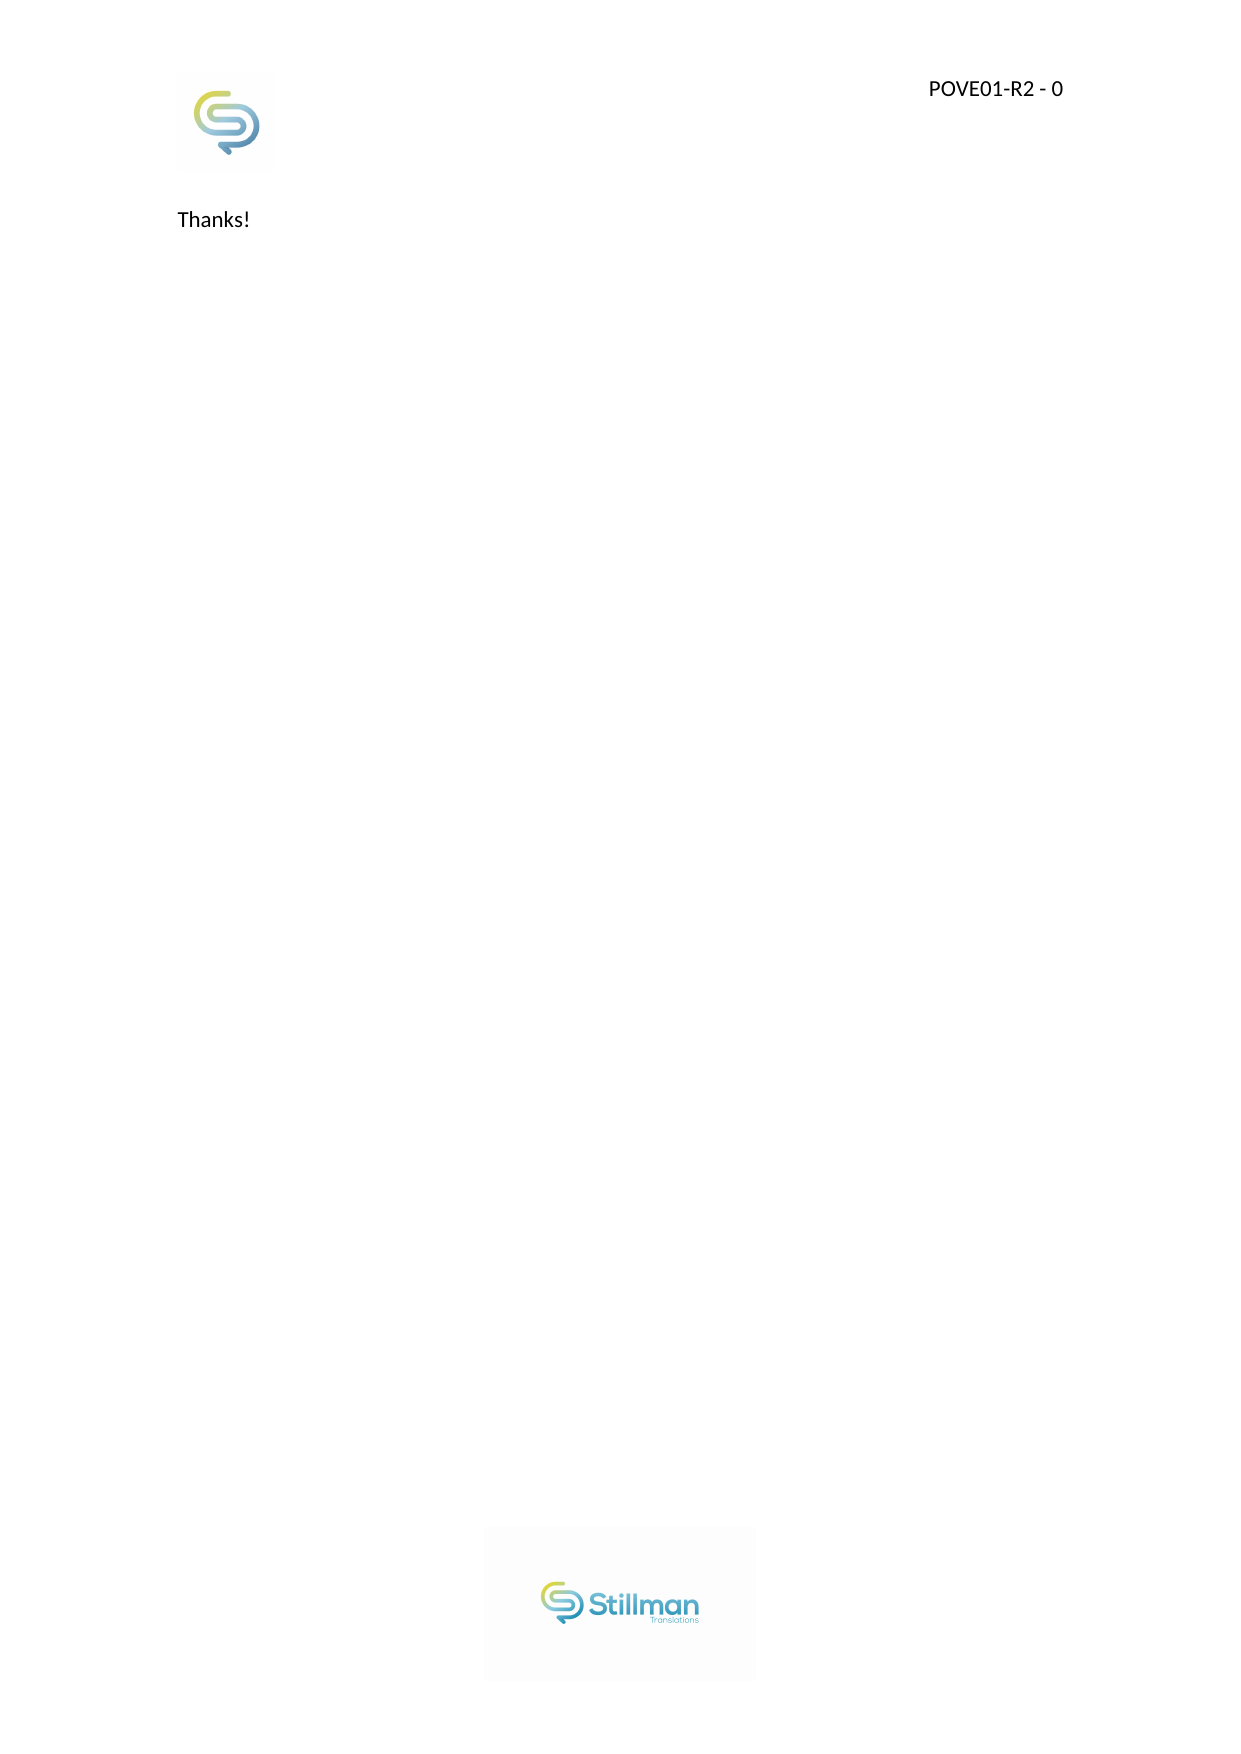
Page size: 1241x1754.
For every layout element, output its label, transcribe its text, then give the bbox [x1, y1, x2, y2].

picture [483, 1527, 757, 1681]
picture [177, 73, 276, 172]
text Thanks! [177, 205, 1063, 233]
